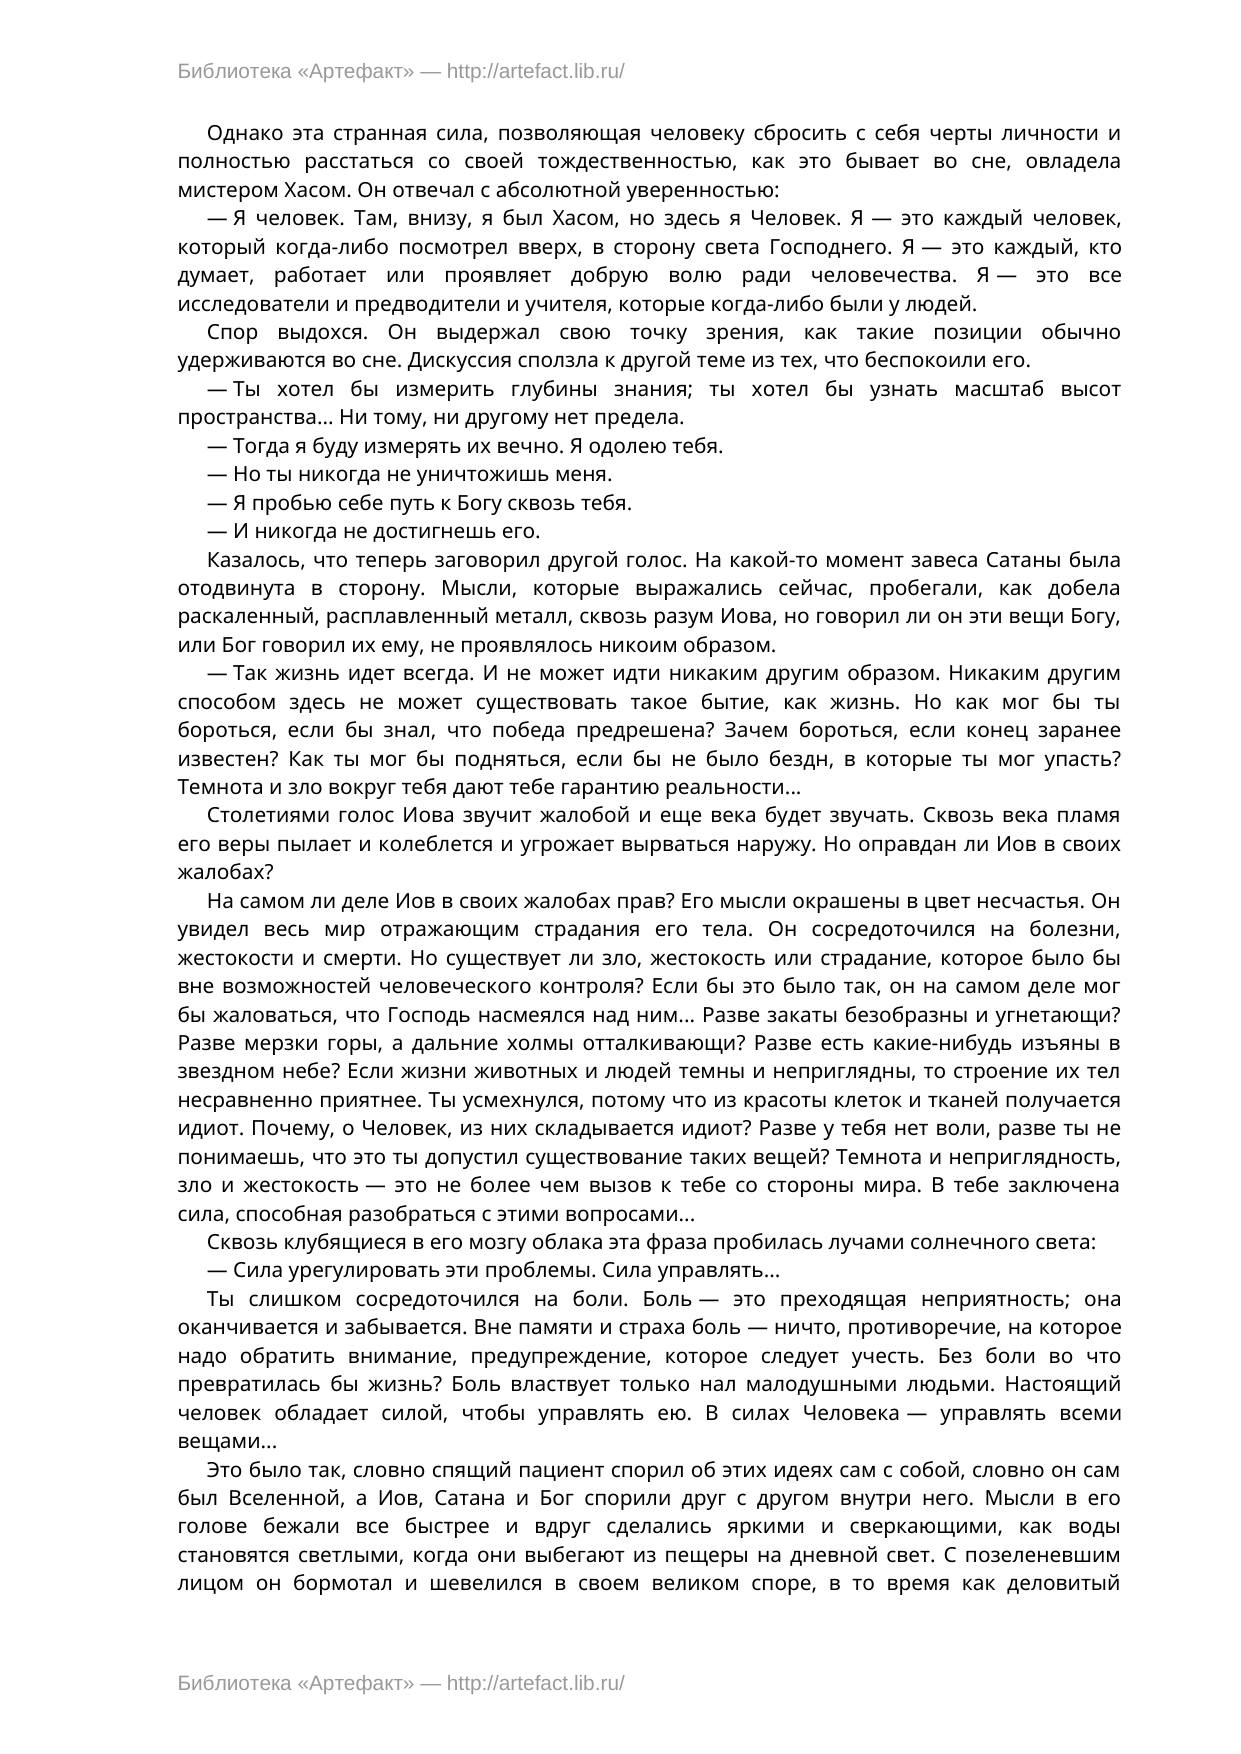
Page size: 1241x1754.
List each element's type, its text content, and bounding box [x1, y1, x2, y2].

text — Но ты никогда не уничтожишь меня. [177, 459, 1122, 488]
text — Ты хотел бы измерить глубины знания; ты хотел бы узнать масштаб высот пространства... Ни тому, ни другому нет предела. [177, 374, 1122, 431]
text — Сила урегулировать эти проблемы. Сила управлять... [177, 1256, 1122, 1284]
text — Так жизнь идет всегда. И не может идти никаким другим образом. Никаким другим способом здесь не может существовать такое бытие, как жизнь. Но как мог бы ты бороться, если бы знал, что победа предрешена? Зачем бороться, если конец заранее известен? Как ты мог бы подняться, если бы не было бездн, в которые ты мог упасть? Темнота и зло вокруг тебя дают тебе гарантию реальности... [177, 658, 1122, 801]
text — Я человек. Там, внизу, я был Хасом, но здесь я Человек. Я — это каждый человек, который когда-либо посмотрел вверх, в сторону света Господнего. Я — это каждый, кто думает, работает или проявляет добрую волю ради человечества. Я — это все исследователи и предводители и учителя, которые когда-либо были у людей. [177, 203, 1122, 317]
text — И никогда не достигнешь его. [177, 516, 1122, 545]
text Ты слишком сосредоточился на боли. Боль — это преходящая неприятность; она оканчивается и забывается. Вне памяти и страха боль — ничто, противоречие, на которое надо обратить внимание, предупреждение, которое следует учесть. Без боли во что превратилась бы жизнь? Боль властвует только нал малодушными людьми. Настоящий человек обладает силой, чтобы управлять ею. В силах Человека — управлять всеми вещами... [177, 1284, 1122, 1455]
text Столетиями голос Иова звучит жалобой и еще века будет звучать. Сквозь века пламя его веры пылает и колеблется и угрожает вырваться наружу. Но оправдан ли Иов в своих жалобах? [177, 801, 1122, 886]
text — Тогда я буду измерять их вечно. Я одолею тебя. [177, 431, 1122, 459]
text Спор выдохся. Он выдержал свою точку зрения, как такие позиции обычно удерживаются во сне. Дискуссия сползла к другой теме из тех, что беспокоили его. [177, 317, 1122, 374]
text — Я пробью себе путь к Богу сквозь тебя. [177, 488, 1122, 516]
text Однако эта странная сила, позволяющая человеку сбросить с себя черты личности и полностью расстаться со своей тождественностью, как это бывает во сне, овладела мистером Хасом. Он отвечал с абсолютной уверенностью: [177, 118, 1122, 203]
text Казалось, что теперь заговорил другой голос. На какой-то момент завеса Сатаны была отодвинута в сторону. Мысли, которые выражались сейчас, пробегали, как добела раскаленный, расплавленный металл, сквозь разум Иова, но говорил ли он эти вещи Богу, или Бог говорил их ему, не проявлялось никоим образом. [177, 545, 1122, 658]
text На самом ли деле Иов в своих жалобах прав? Его мысли окрашены в цвет несчастья. Он увидел весь мир отражающим страдания его тела. Он сосредоточился на болезни, жестокости и смерти. Но существует ли зло, жестокость или страдание, которое было бы вне возможностей человеческого контроля? Если бы это было так, он на самом деле мог бы жаловаться, что Господь насмеялся над ним... Разве закаты безобразны и угнетающи? Разве мерзки горы, а дальние холмы отталкивающи? Разве есть какие-нибудь изъяны в звездном небе? Если жизни животных и людей темны и неприглядны, то строение их тел несравненно приятнее. Ты усмехнулся, потому что из красоты клеток и тканей получается идиот. Почему, о Человек, из них складывается идиот? Разве у тебя нет воли, разве ты не понимаешь, что это ты допустил существование таких вещей? Темнота и неприглядность, зло и жестокость — это не более чем вызов к тебе со стороны мира. В тебе заключена сила, способная разобраться с этими вопросами... [177, 886, 1122, 1227]
text Сквозь клубящиеся в его мозгу облака эта фраза пробилась лучами солнечного света: [177, 1227, 1122, 1256]
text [177, 1455, 1122, 1597]
